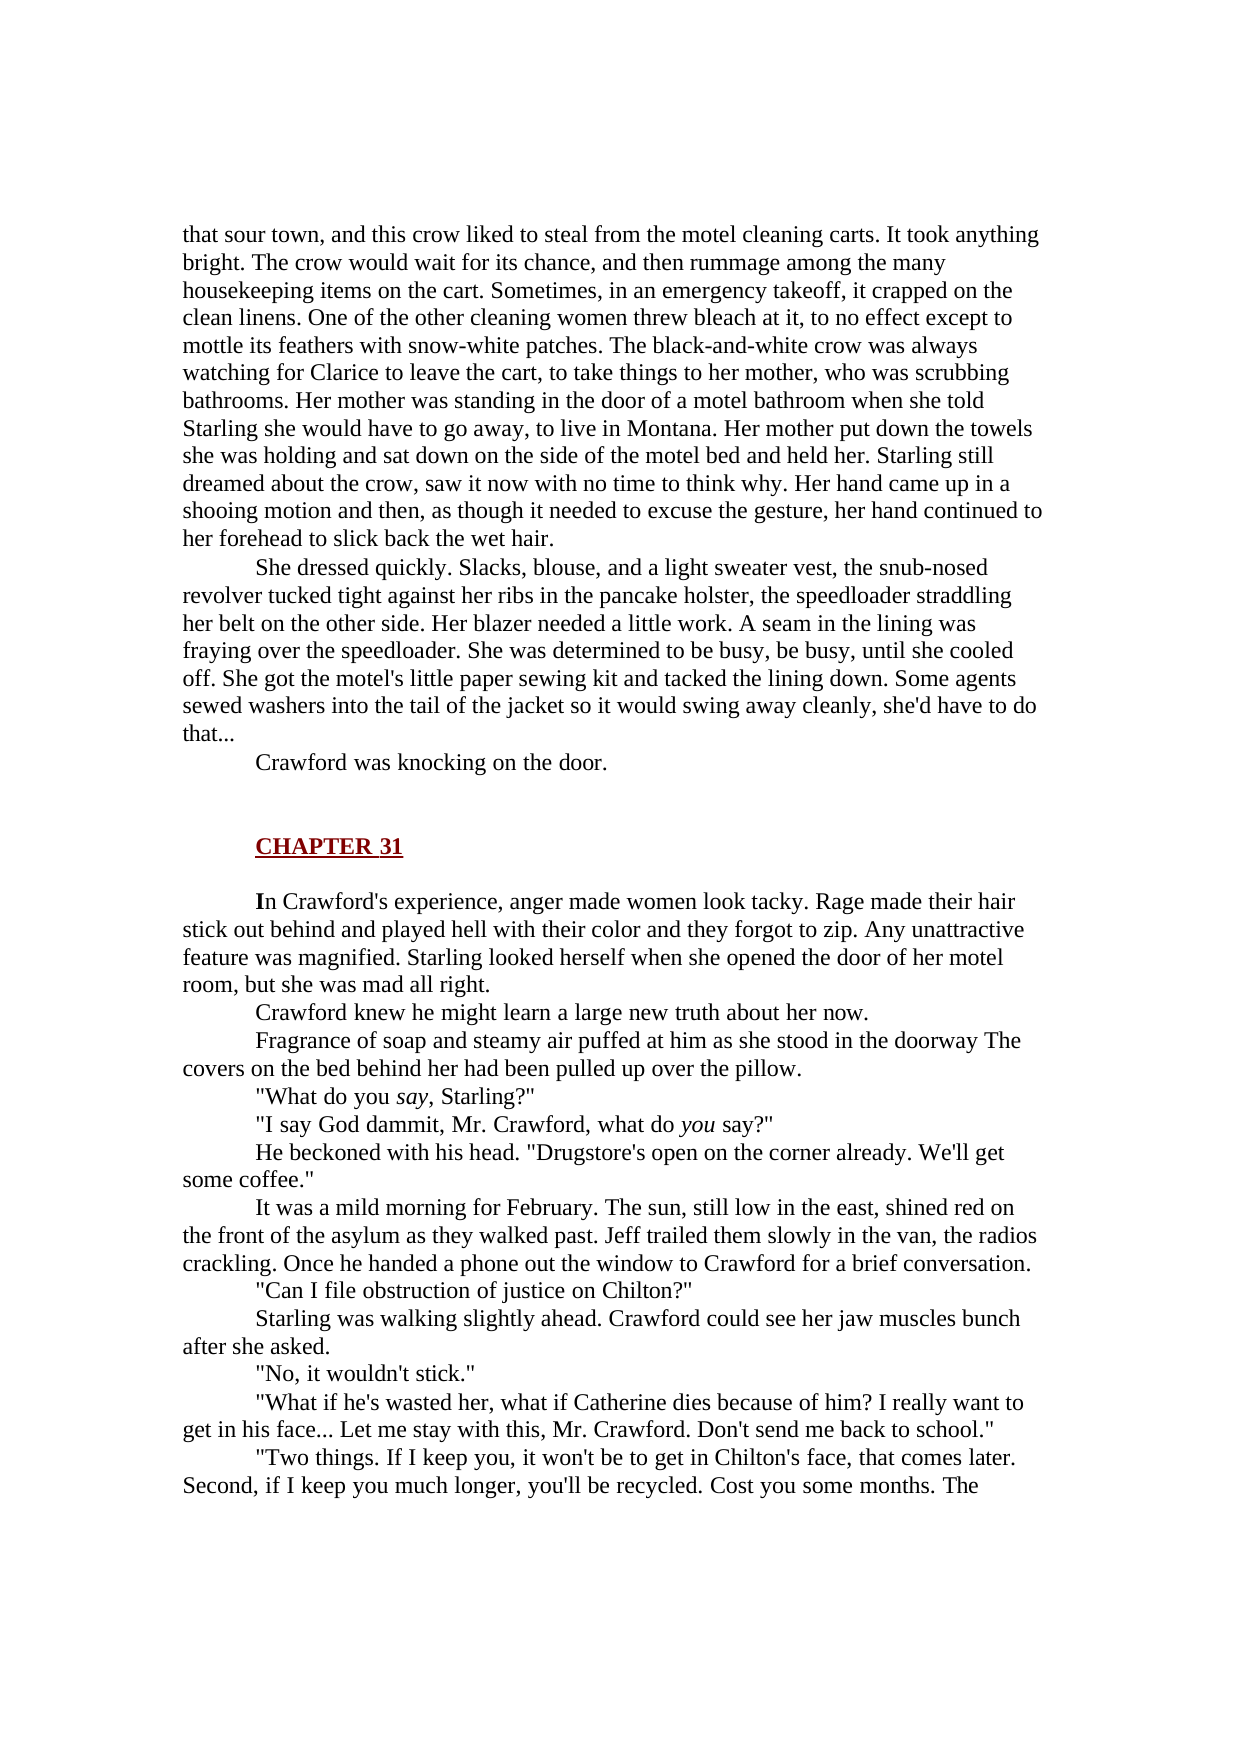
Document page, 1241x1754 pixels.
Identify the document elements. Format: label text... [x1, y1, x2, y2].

text Starling was walking slightly ahead. Crawford could see her jaw muscles bunch after she asked. [182, 1304, 1051, 1360]
subtitle CHAPTER 31 [255, 832, 1142, 859]
text He beckoned with his head. "Drugstore's open on the corner already. We'll get some coffee." [182, 1138, 1051, 1193]
text "I say God dammit, Mr. Crawford, what do you say?" [255, 1110, 1142, 1137]
text "What if he's wasted her, what if Catherine dies because of him? I really want to get in his face... Let me stay with this, Mr. Crawford. Don't send me back to school." [182, 1388, 1051, 1443]
text "No, it wouldn't stick." [255, 1360, 1142, 1387]
text "Can I file obstruction of justice on Chilton?" [255, 1276, 1142, 1304]
text that sour town, and this crow liked to steal from the motel cleaning carts. It took anything bright. The crow would wait for its chance, and then rummage among the many housekeeping items on the cart. Sometimes, in an emergency takeoff, it crapped on the clean linens. One of the other cleaning women threw bleach at it, to no effect except to mottle its feathers with snow-white patches. The black-and-white crow was always watching for Clarice to leave the cart, to take things to her mother, who was scrubbing bathrooms. Her mother was standing in the door of a motel bathroom when she told Starling she would have to go away, to live in Montana. Her mother put down the towels she was holding and sat down on the side of the motel bed and held her. Starling still dreamed about the crow, saw it now with no time to think why. Her hand came up in a shooing motion and then, as though it needed to excuse the gesture, her hand continued to her forehead to slick back the wet hair. [182, 220, 1051, 552]
text "What do you say, Starling?" [255, 1082, 1142, 1109]
text Crawford was knocking on the door. [255, 747, 1142, 775]
text Second, if I keep you much longer, you'll be recycled. Cost you some months. The [182, 1471, 1142, 1498]
text "Two things. If I keep you, it won't be to get in Chilton's face, that comes later. [255, 1443, 1142, 1471]
text Crawford knew he might learn a large new truth about her now. [255, 998, 1142, 1026]
text In Crawford's experience, anger made women look tacky. Rage made their hair stick out behind and played hell with their color and they forgot to zip. Any unattractive feature was magnified. Starling looked herself when she opened the door of her motel room, but she was mad all right. [182, 887, 1051, 998]
text She dressed quickly. Slacks, blouse, and a light sweater vest, the snub-nosed revolver tucked tight against her ribs in the pancake holster, the speedloader straddling her belt on the other side. Her blazer needed a little work. A seam in the lining was fraying over the speedloader. She was determined to be busy, be busy, until she cooled off. She got the motel's little paper sewing kit and tacked the lining down. Some agents sewed washers into the tail of the jacket so it would swing away cleanly, she'd have to do that... [182, 553, 1044, 747]
text Fragrance of soap and steamy air puffed at him as she stood in the doorway The covers on the bed behind her had been pulled up over the pillow. [182, 1026, 1051, 1081]
text It was a mild morning for February. The sun, still low in the east, shined red on the front of the asylum as they walked past. Jeff trailed them slowly in the van, the radios crackling. Once he handed a phone out the window to Crawford for a brief conversation. [182, 1193, 1044, 1276]
